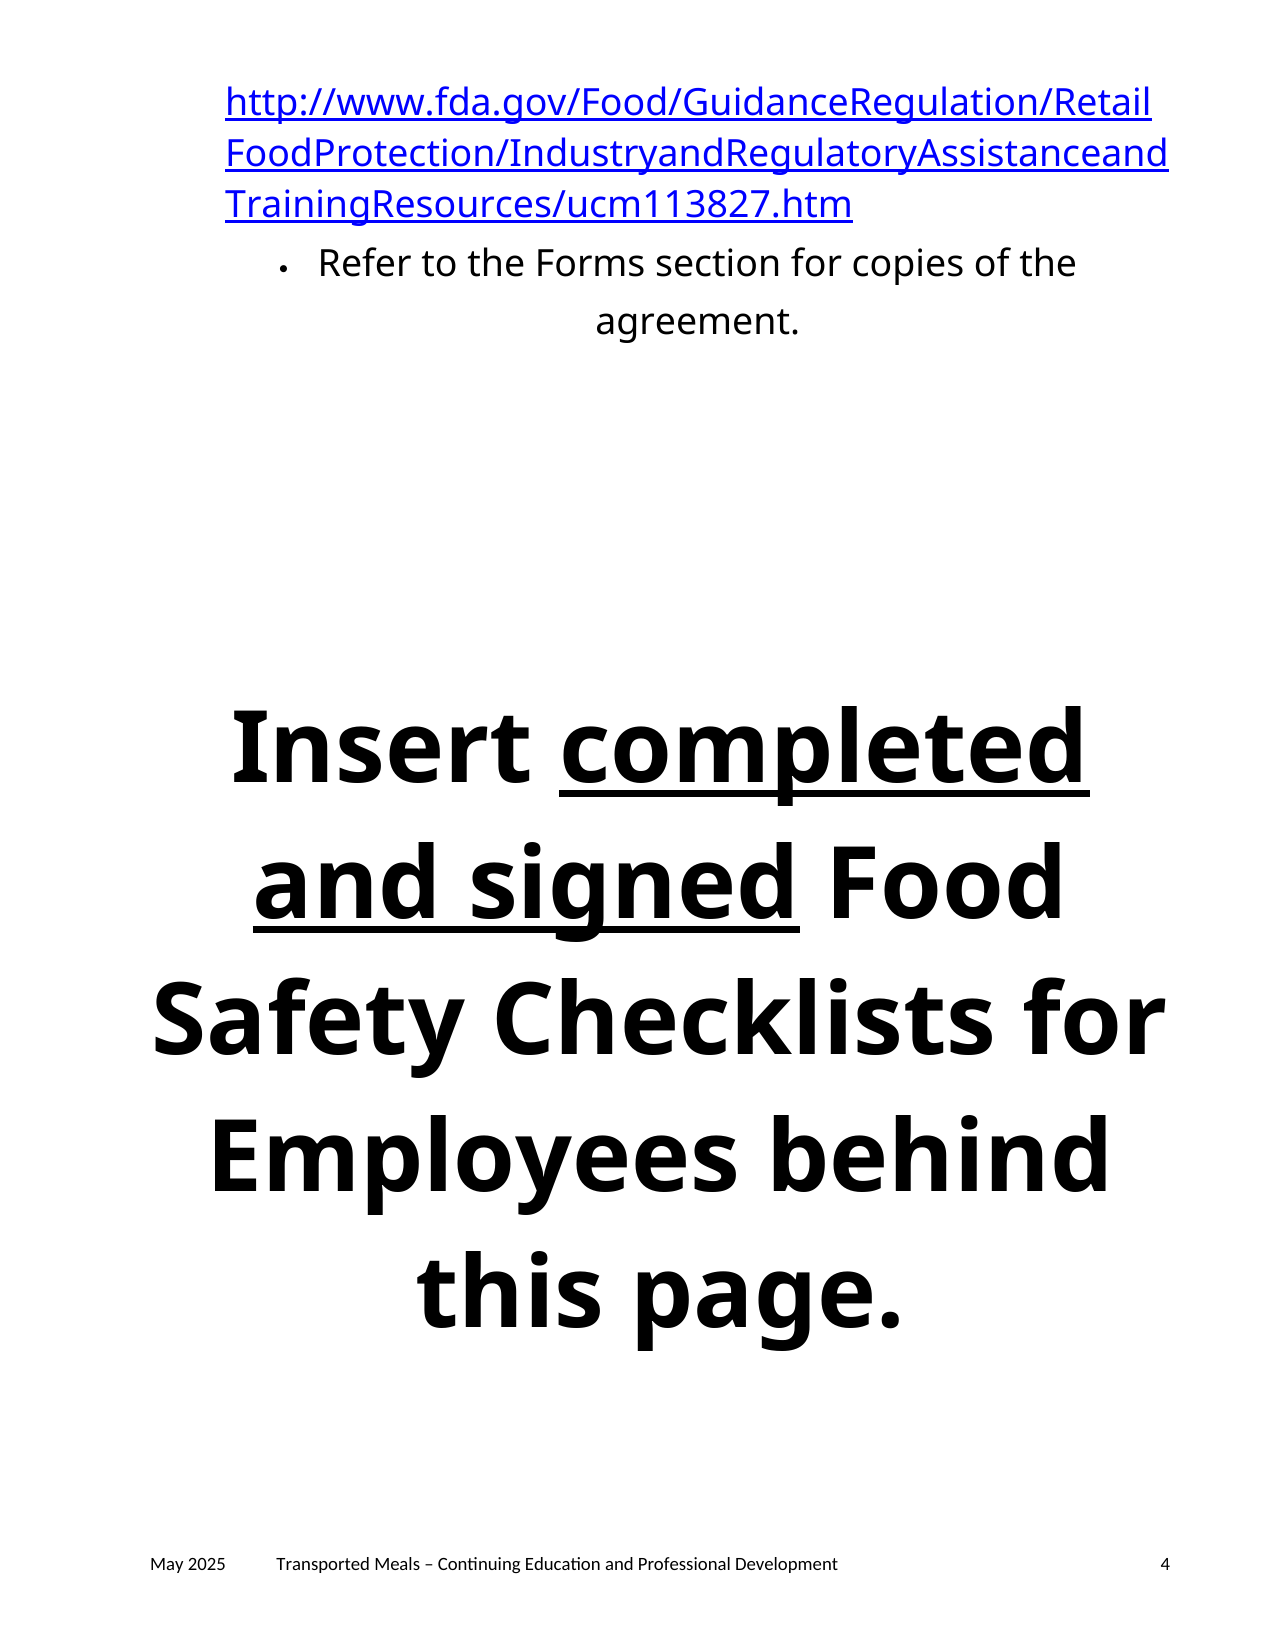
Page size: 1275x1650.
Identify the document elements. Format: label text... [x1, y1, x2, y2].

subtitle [187, 75, 1170, 228]
text Insert completed and signed Food Safety Checklists for Employees behind this page. [150, 675, 1170, 1357]
list Refer to the Forms section for copies of the agreement. [187, 236, 1170, 346]
